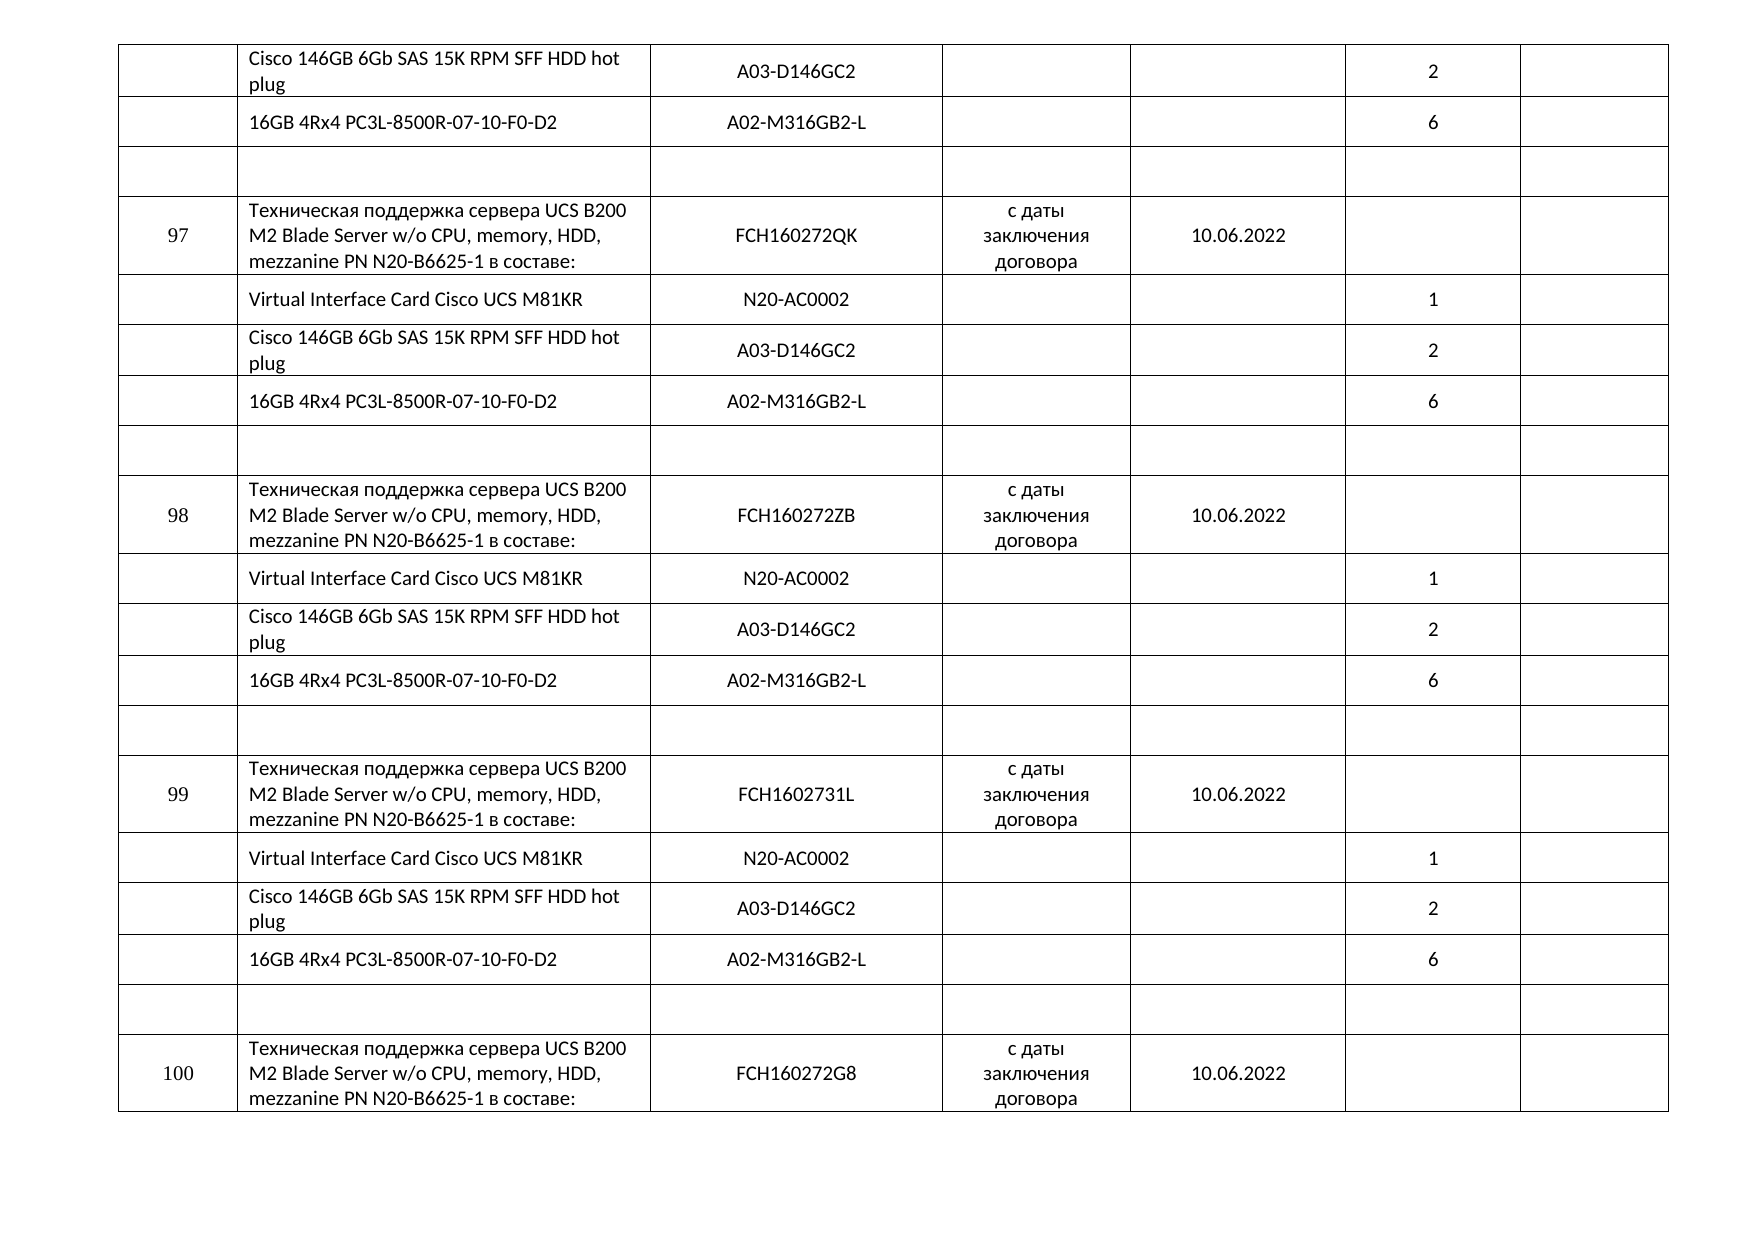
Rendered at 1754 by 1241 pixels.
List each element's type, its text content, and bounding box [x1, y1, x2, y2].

table_cell [119, 426, 237, 475]
table_cell [238, 706, 650, 754]
table_cell A02-M316GB2-L [651, 656, 942, 704]
table_cell [119, 147, 237, 196]
table_cell FCH1602731L [651, 756, 942, 832]
table_cell [1521, 275, 1668, 323]
table_cell [651, 706, 942, 754]
table_cell [1131, 883, 1345, 934]
table_cell 10.06.2022 [1131, 756, 1345, 832]
table_cell FCH160272QK [651, 197, 942, 273]
table_cell [1131, 554, 1345, 603]
table_cell 1 [1346, 833, 1520, 882]
table_cell [1131, 97, 1345, 146]
table_cell с даты заключения договора [943, 476, 1130, 553]
table_cell [1131, 935, 1345, 984]
table_cell [1346, 426, 1520, 475]
table_cell [1521, 554, 1668, 603]
table_cell [1131, 426, 1345, 475]
table_cell [1131, 656, 1345, 704]
table_cell [1521, 935, 1668, 984]
table_cell [943, 376, 1130, 425]
table_cell A03-D146GC2 [651, 883, 942, 934]
table_cell [1521, 325, 1668, 375]
table_cell 16GB 4Rx4 PC3L-8500R-07-10-F0-D2 [238, 376, 650, 425]
table_cell [119, 97, 237, 146]
table_cell [943, 275, 1130, 323]
table_cell 16GB 4Rx4 PC3L-8500R-07-10-F0-D2 [238, 656, 650, 704]
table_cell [238, 1035, 650, 1111]
table_cell [1346, 476, 1520, 553]
table_cell Cisco 146GB 6Gb SAS 15K RPM SFF HDD hot plug [238, 325, 650, 375]
table_cell [1131, 985, 1345, 1034]
table_cell [1521, 883, 1668, 934]
table_cell [119, 706, 237, 754]
table_cell [651, 147, 942, 196]
table_cell [1346, 756, 1520, 832]
table_cell [238, 426, 650, 475]
table_cell [119, 883, 237, 934]
table_cell [943, 985, 1130, 1034]
table_cell [1521, 197, 1668, 273]
table_cell [119, 833, 237, 882]
table_cell [943, 833, 1130, 882]
table_cell [1131, 45, 1345, 96]
table_cell [1131, 833, 1345, 882]
table_cell [1521, 1035, 1668, 1111]
table_cell [1521, 376, 1668, 425]
table_cell [119, 656, 237, 704]
table_cell A02-M316GB2-L [651, 376, 942, 425]
table_cell [943, 883, 1130, 934]
table_cell 97 [119, 197, 237, 273]
table_cell [1521, 426, 1668, 475]
table_cell A03-D146GC2 [651, 45, 942, 96]
table_cell [238, 147, 650, 196]
table_cell [119, 45, 237, 96]
table_cell Virtual Interface Card Cisco UCS M81KR [238, 554, 650, 603]
table_cell Cisco 146GB 6Gb SAS 15K RPM SFF HDD hot plug [238, 883, 650, 934]
table_cell A03-D146GC2 [651, 604, 942, 654]
table_cell 99 [119, 756, 237, 832]
table_cell [1131, 275, 1345, 323]
table_cell [943, 554, 1130, 603]
table_cell [1131, 147, 1345, 196]
table_cell 100 [119, 1035, 237, 1111]
table_cell [651, 426, 942, 475]
table_cell 6 [1346, 656, 1520, 704]
table_cell [943, 147, 1130, 196]
table_cell [651, 985, 942, 1034]
table_cell 2 [1346, 325, 1520, 375]
table_cell 6 [1346, 935, 1520, 984]
table_cell [943, 97, 1130, 146]
table_cell [943, 325, 1130, 375]
table_cell Cisco 146GB 6Gb SAS 15K RPM SFF HDD hot plug [238, 45, 650, 96]
table_cell A03-D146GC2 [651, 325, 942, 375]
table_cell с даты заключения договора [943, 1035, 1130, 1111]
table_cell Техническая поддержка сервера UCS B200 M2 Blade Server w/o CPU, memory, HDD, mezzanine PN N20-B6625-1 в составе: [238, 476, 650, 553]
table_cell [943, 426, 1130, 475]
table_cell A02-M316GB2-L [651, 97, 942, 146]
table_cell 1 [1346, 554, 1520, 603]
table_cell [1521, 656, 1668, 704]
table_cell Virtual Interface Card Cisco UCS M81KR [238, 833, 650, 882]
table_cell 2 [1346, 45, 1520, 96]
table_cell 16GB 4Rx4 PC3L-8500R-07-10-F0-D2 [238, 97, 650, 146]
table_cell [119, 935, 237, 984]
table_cell [1521, 604, 1668, 654]
table_cell Virtual Interface Card Cisco UCS M81KR [238, 275, 650, 323]
table_cell [119, 604, 237, 654]
table_cell [943, 45, 1130, 96]
table_cell [119, 554, 237, 603]
table_cell [1521, 756, 1668, 832]
table_cell [1521, 833, 1668, 882]
table_cell Cisco 146GB 6Gb SAS 15K RPM SFF HDD hot plug [238, 604, 650, 654]
table_cell [1346, 985, 1520, 1034]
table_cell 2 [1346, 604, 1520, 654]
table_cell [1521, 706, 1668, 754]
table_cell [1521, 476, 1668, 553]
table_cell [119, 985, 237, 1034]
table_cell [1346, 1035, 1520, 1111]
table_cell 6 [1346, 97, 1520, 146]
table_cell [238, 985, 650, 1034]
table_cell [1521, 45, 1668, 96]
table_cell N20-AC0002 [651, 554, 942, 603]
table_cell N20-AC0002 [651, 275, 942, 323]
table_cell Техническая поддержка сервера UCS B200 M2 Blade Server w/o CPU, memory, HDD, mezzanine PN N20-B6625-1 в составе: [238, 756, 650, 832]
table_cell [1521, 985, 1668, 1034]
table_cell [943, 604, 1130, 654]
table_cell [119, 376, 237, 425]
table_cell [943, 656, 1130, 704]
table_cell [1346, 706, 1520, 754]
table_cell [119, 275, 237, 323]
table_cell 1 [1346, 275, 1520, 323]
table_cell [943, 935, 1130, 984]
table_cell N20-AC0002 [651, 833, 942, 882]
table_cell [1521, 147, 1668, 196]
table_cell 10.06.2022 [1131, 476, 1345, 553]
table_cell FCH160272G8 [651, 1035, 942, 1111]
table_cell A02-M316GB2-L [651, 935, 942, 984]
table_cell с даты заключения договора [943, 197, 1130, 273]
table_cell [238, 197, 650, 273]
table_cell [1131, 325, 1345, 375]
table_cell [1131, 604, 1345, 654]
table_cell 16GB 4Rx4 PC3L-8500R-07-10-F0-D2 [238, 935, 650, 984]
table_cell [1521, 97, 1668, 146]
table_cell [1346, 147, 1520, 196]
table_cell 6 [1346, 376, 1520, 425]
table_cell [943, 706, 1130, 754]
table_cell [119, 325, 237, 375]
table_cell [1131, 706, 1345, 754]
table_cell с даты заключения договора [943, 756, 1130, 832]
table_cell FCH160272ZB [651, 476, 942, 553]
table_cell [1346, 197, 1520, 273]
table_cell 10.06.2022 [1131, 197, 1345, 273]
table_cell 2 [1346, 883, 1520, 934]
table_cell 10.06.2022 [1131, 1035, 1345, 1111]
table_cell 98 [119, 476, 237, 553]
table_cell [1131, 376, 1345, 425]
